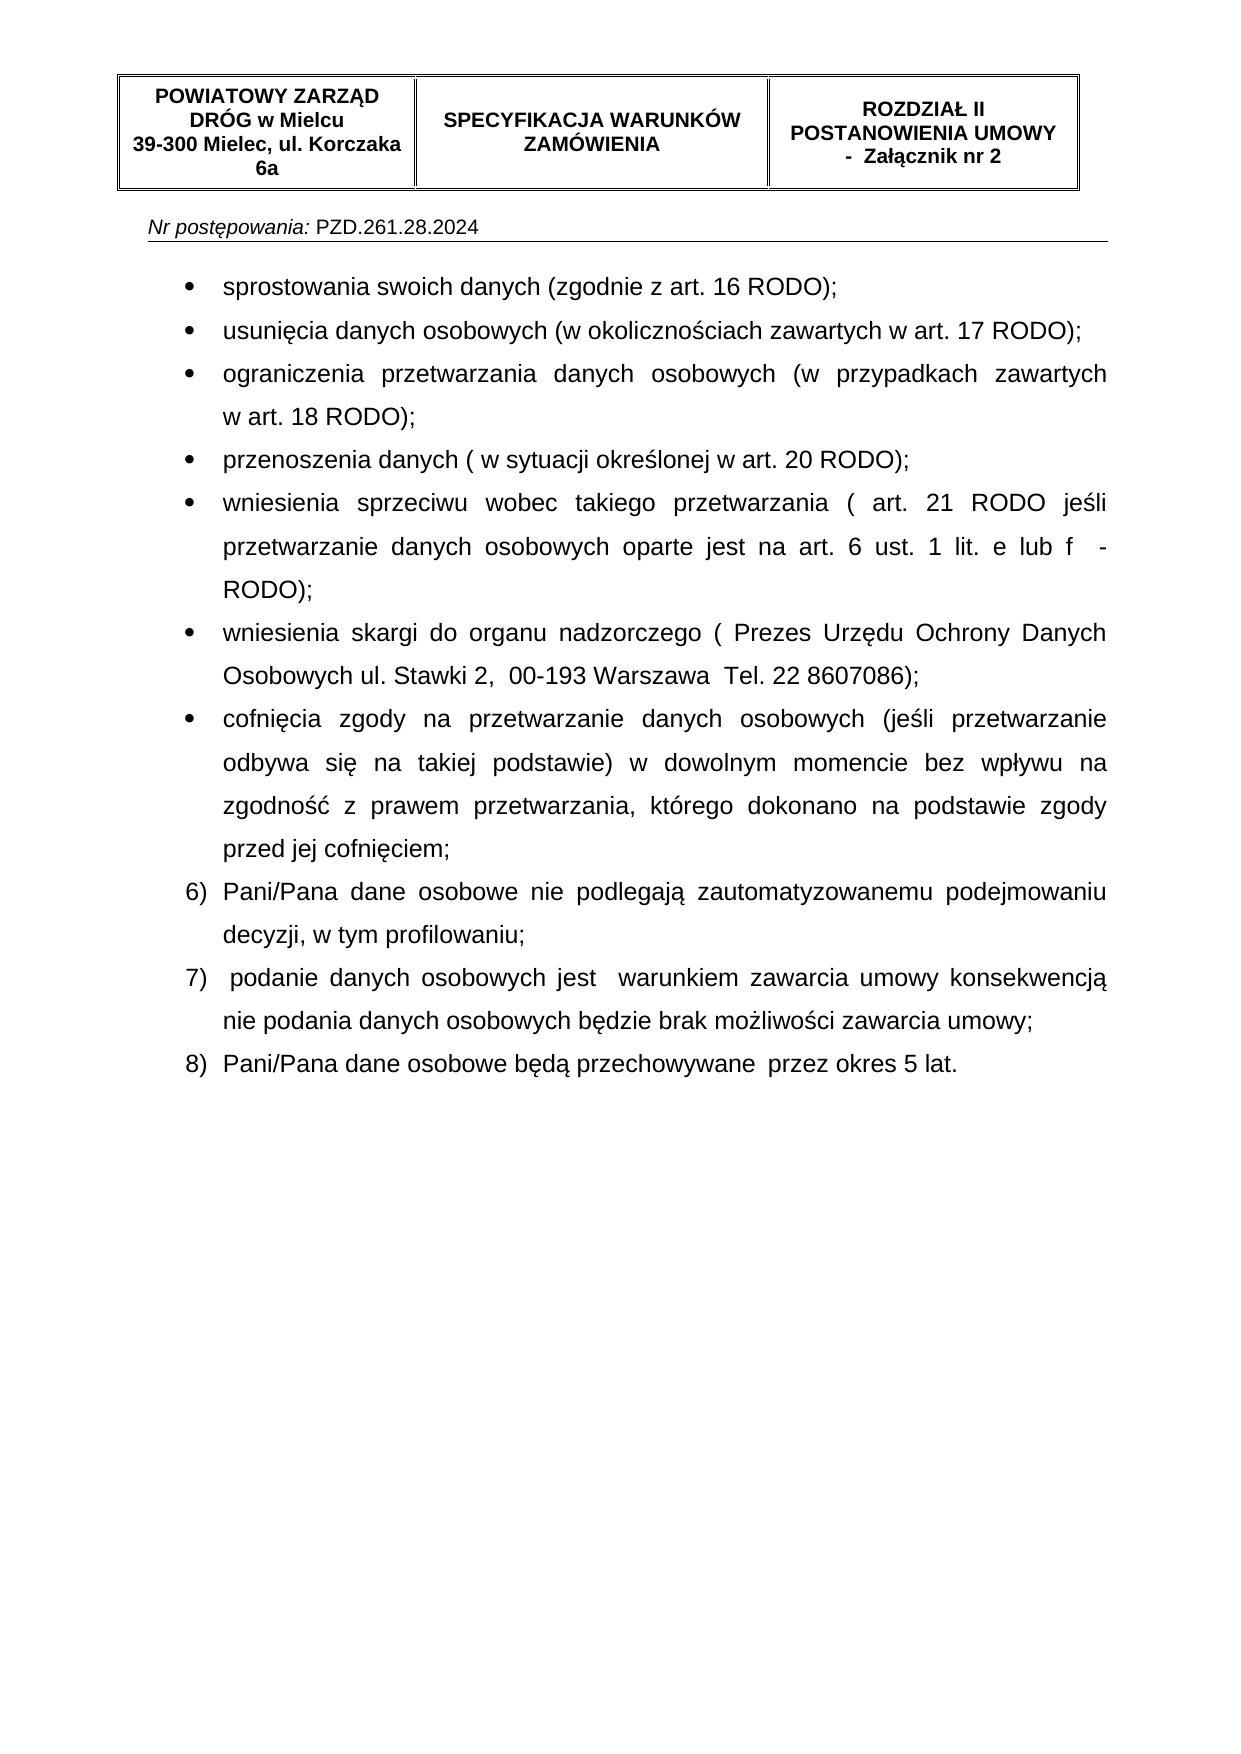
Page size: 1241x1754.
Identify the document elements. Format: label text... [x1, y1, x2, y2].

list ograniczenia przetwarzania danych osobowych (w przypadkach zawartych w art. 18 RODO); [185, 359, 1108, 431]
list Pani/Pana dane osobowe nie podlegają zautomatyzowanemu podejmowaniu decyzji, w tym profilowaniu; [185, 877, 1108, 949]
list usunięcia danych osobowych (w okolicznościach zawartych w art. 17 RODO); [185, 316, 1108, 344]
list wniesienia skargi do organu nadzorczego ( Prezes Urzędu Ochrony Danych Osobowych ul. Stawki 2, 00-193 Warszawa Tel. 22 8607086); [185, 618, 1108, 690]
list przenoszenia danych ( w sytuacji określonej w art. 20 RODO); [185, 445, 1108, 474]
list sprostowania swoich danych (zgodnie z art. 16 RODO); [185, 272, 1108, 301]
list wniesienia sprzeciwu wobec takiego przetwarzania ( art. 21 RODO jeśli przetwarzanie danych osobowych oparte jest na art. 6 ust. 1 lit. e lub f - RODO); [185, 488, 1108, 603]
list Pani/Pana dane osobowe będą przechowywane przez okres 5 lat. [185, 1049, 1108, 1078]
list podanie danych osobowych jest warunkiem zawarcia umowy konsekwencją nie podania danych osobowych będzie brak możliwości zawarcia umowy; [185, 963, 1108, 1035]
list cofnięcia zgody na przetwarzanie danych osobowych (jeśli przetwarzanie odbywa się na takiej podstawie) w dowolnym momencie bez wpływu na zgodność z prawem przetwarzania, którego dokonano na podstawie zgody przed jej cofnięciem; [185, 704, 1108, 862]
